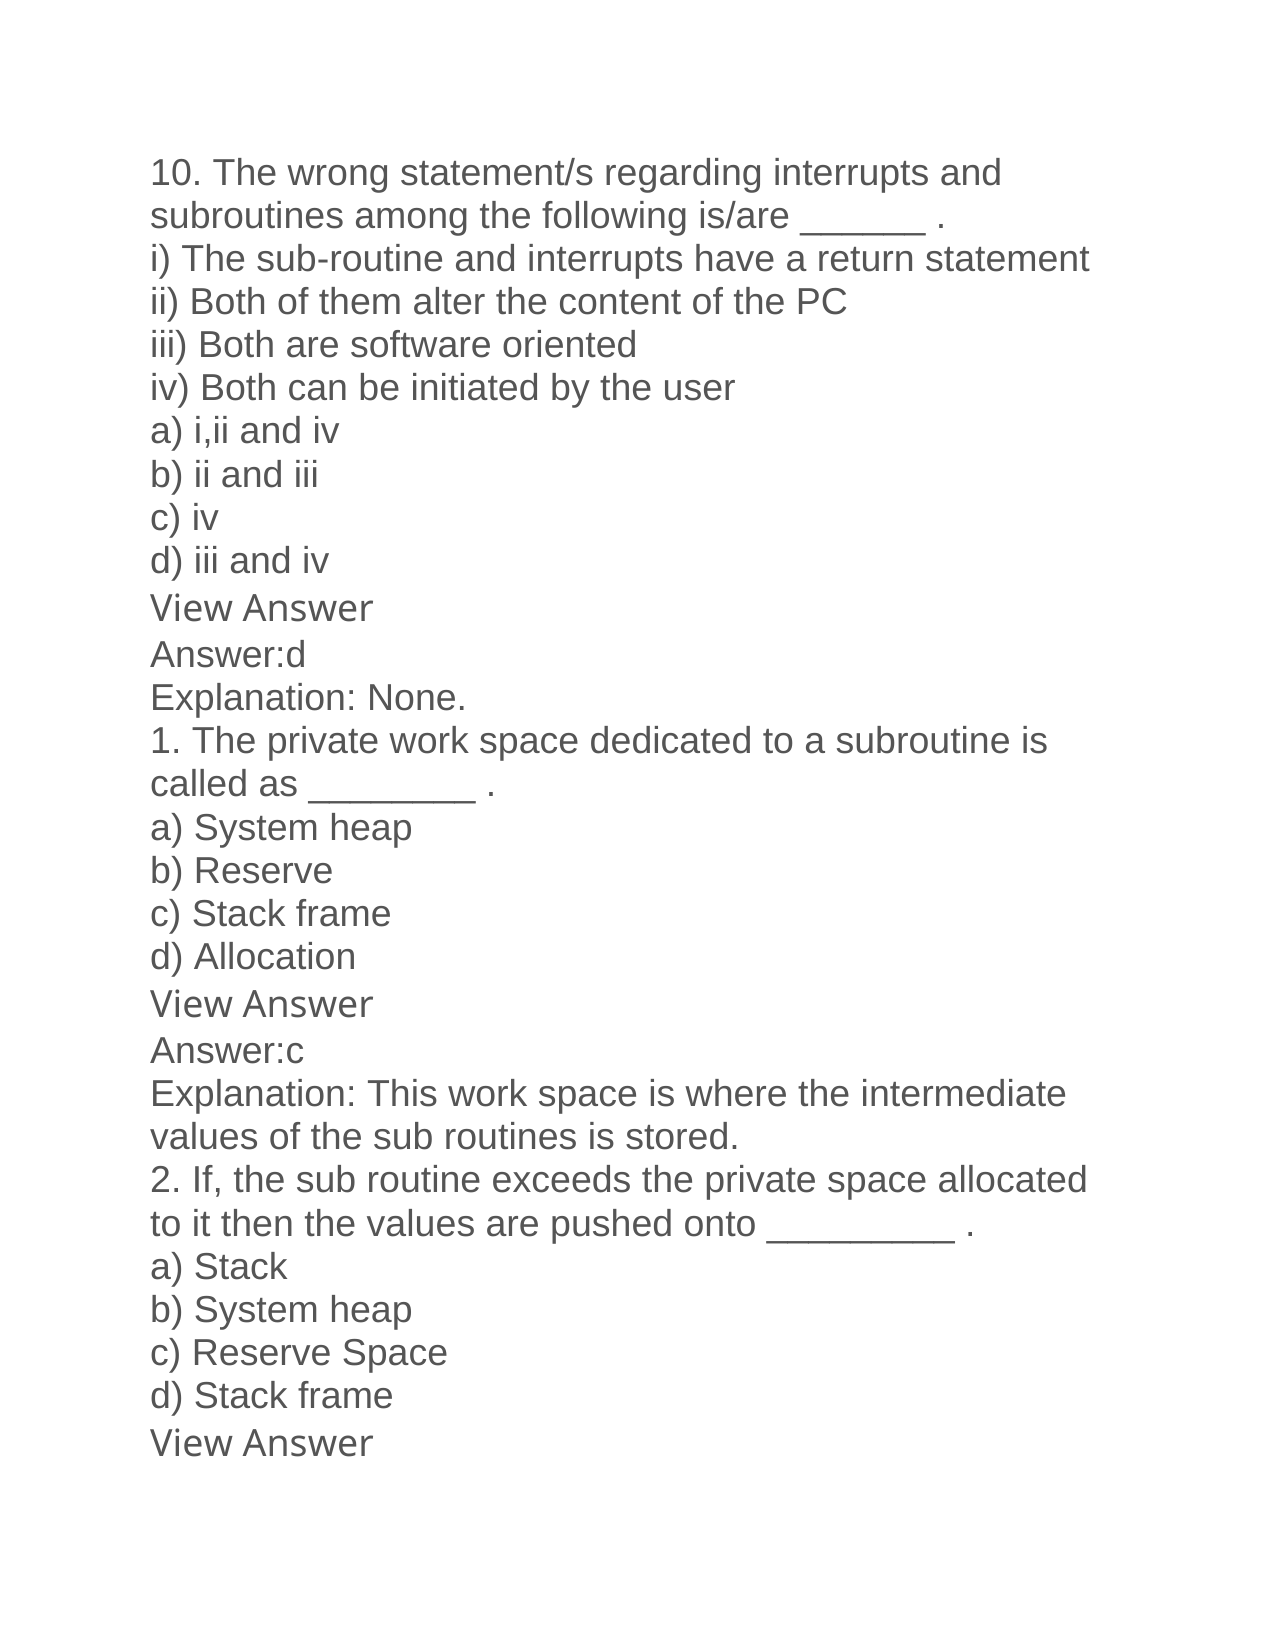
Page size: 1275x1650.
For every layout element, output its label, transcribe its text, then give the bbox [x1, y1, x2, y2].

text 2. If, the sub routine exceeds the private space allocated to it then the values are pushed onto _________ . a) Stack b) System heap c) Reserve Space d) Stack frame View Answer [150, 1158, 1125, 1467]
text Answer:c Explanation: This work space is where the intermediate values of the sub routines is stored. [150, 1028, 1125, 1158]
text 10. The wrong statement/s regarding interrupts and subroutines among the following is/are ______ . i) The sub-routine and interrupts have a return statement ii) Both of them alter the content of the PC iii) Both are software oriented iv) Both can be initiated by the user a) i,ii and iv b) ii and iii c) iv d) iii and iv View Answer [150, 150, 1125, 632]
text Answer:d Explanation: None. [150, 632, 1125, 718]
text 1. The private work space dedicated to a subroutine is called as ________ . a) System heap b) Reserve c) Stack frame d) Allocation View Answer [150, 718, 1125, 1028]
